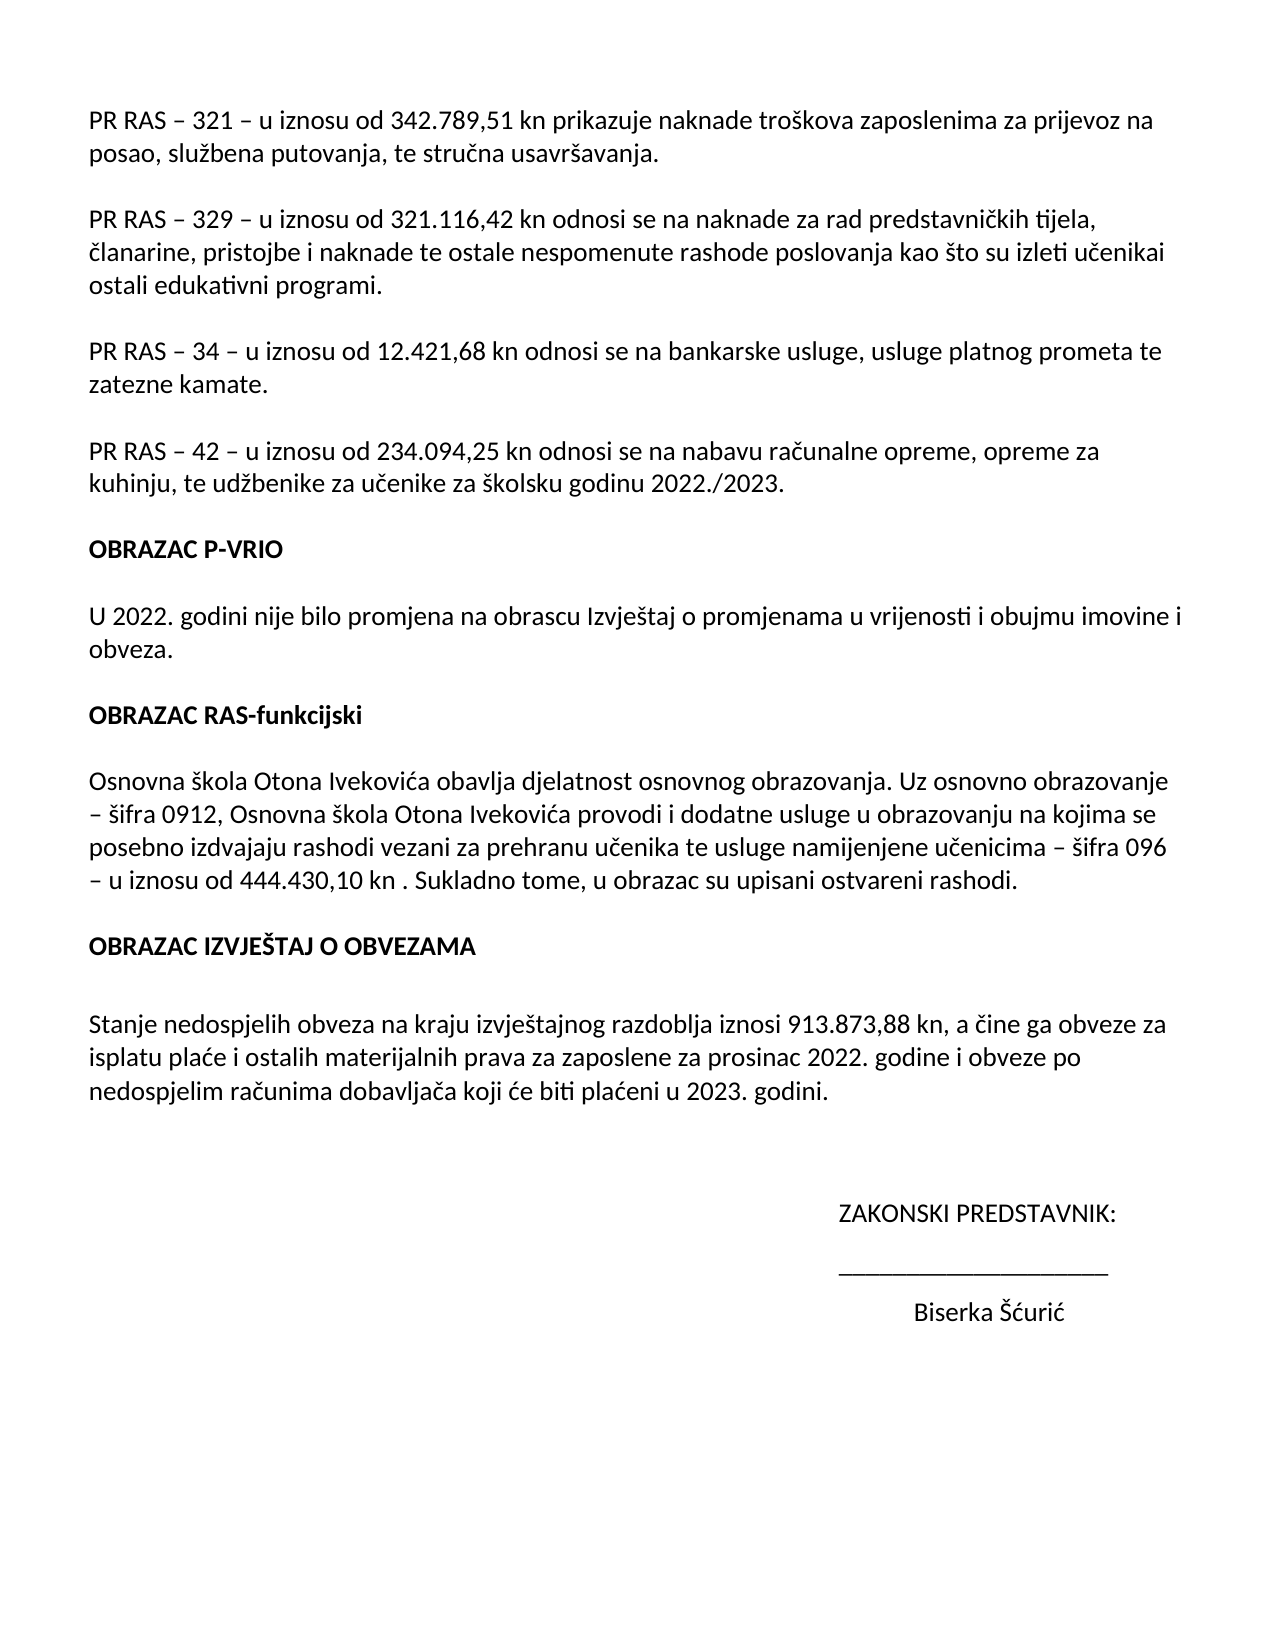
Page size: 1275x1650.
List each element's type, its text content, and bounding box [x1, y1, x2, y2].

text ____________________ [839, 1246, 1186, 1279]
text Osnovna škola Otona Ivekovića obavlja djelatnost osnovnog obrazovanja. Uz osnovno obrazovanje – šifra 0912, Osnovna škola Otona Ivekovića provodi i dodatne usluge u obrazovanju na kojima se posebno izdvajaju rashodi vezani za prehranu učenika te usluge namijenjene učenicima – šifra 096 – u iznosu od 444.430,10 kn . Sukladno tome, u obrazac su upisani ostvareni rashodi. [89, 764, 1186, 896]
text U 2022. godini nije bilo promjena na obrascu Izvještaj o promjenama u vrijenosti i obujmu imovine i obveza. [89, 599, 1186, 665]
text OBRAZAC P-VRIO [89, 533, 1186, 566]
text Stanje nedospjelih obveza na kraju izvještajnog razdoblja iznosi 913.873,88 kn, a čine ga obveze za isplatu plaće i ostalih materijalnih prava za zaposlene za prosinac 2022. godine i obveze po nedospjelim računima dobavljača koji će biti plaćeni u 2023. godini. [89, 1008, 1186, 1107]
text OBRAZAC RAS-funkcijski [89, 698, 1186, 731]
text PR RAS – 34 – u iznosu od 12.421,68 kn odnosi se na bankarske usluge, usluge platnog prometa te zatezne kamate. [89, 334, 1186, 401]
text OBRAZAC IZVJEŠTAJ O OBVEZAMA [89, 929, 1186, 962]
text Biserka Šćurić [89, 1296, 1186, 1329]
text PR RAS – 42 – u iznosu od 234.094,25 kn odnosi se na nabavu računalne opreme, opreme za kuhinju, te udžbenike za učenike za školsku godinu 2022./2023. [89, 434, 1186, 500]
text PR RAS – 329 – u iznosu od 321.116,42 kn odnosi se na naknade za rad predstavničkih tijela, članarine, pristojbe i naknade te ostale nespomenute rashode poslovanja kao što su izleti učenikai ostali edukativni programi. [89, 202, 1186, 302]
text ZAKONSKI PREDSTAVNIK: [764, 1197, 1186, 1230]
text PR RAS – 321 – u iznosu od 342.789,51 kn prikazuje naknade troškova zaposlenima za prijevoz na posao, službena putovanja, te stručna usavršavanja. [89, 103, 1186, 169]
